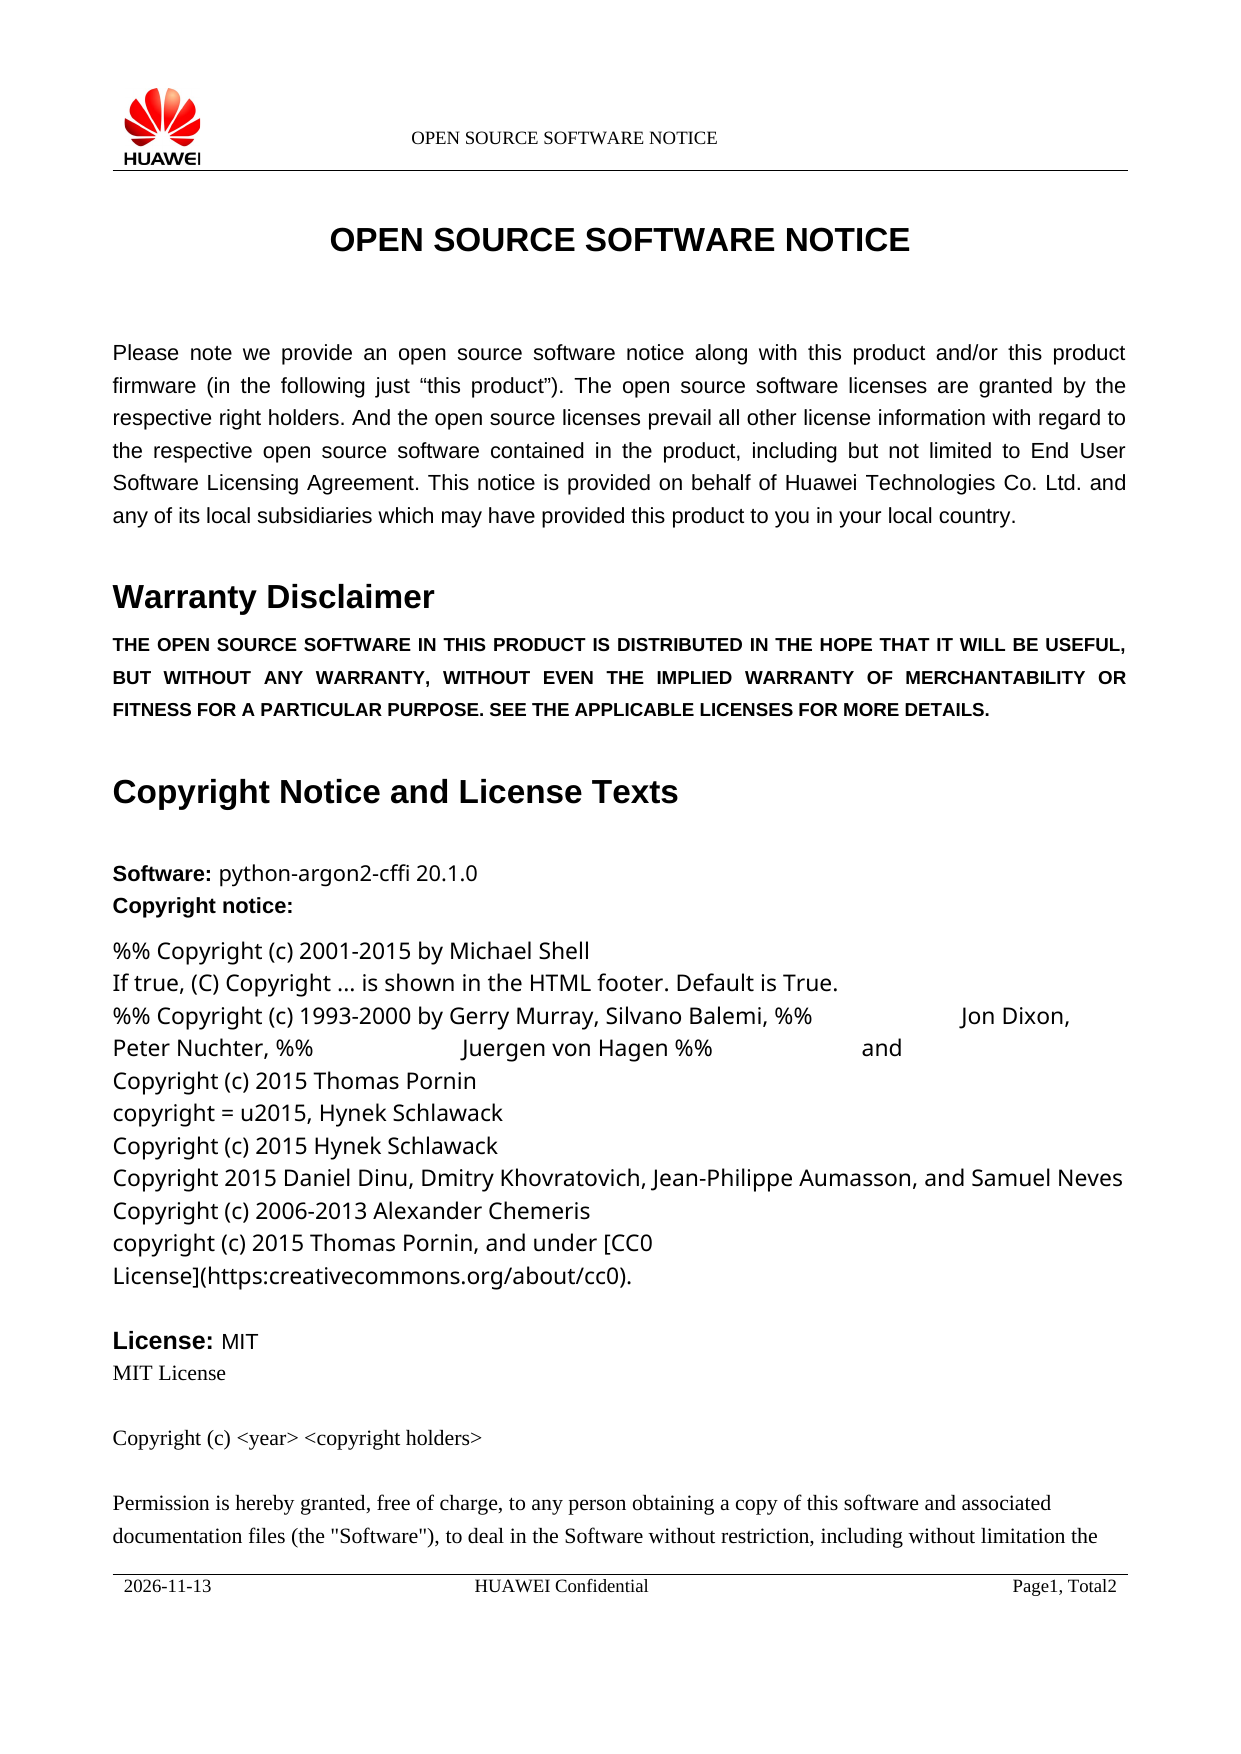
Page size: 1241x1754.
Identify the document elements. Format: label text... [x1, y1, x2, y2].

title Software: python-argon2-cffi 20.1.0 [112, 856, 1128, 889]
text %% Copyright (c) 2001-2015 by Michael Shell If true, (C) Copyright ... is shown in the HTML footer. Default is True. %% Copyright (c) 1993-2000 by Gerry Murray, Silvano Balemi, %% Jon Dixon, Peter Nuchter, %% Juergen von Hagen %% and Copyright (c) 2015 Thomas Pornin copyright = u2015, Hynek Schlawack Copyright (c) 2015 Hynek Schlawack Copyright 2015 Daniel Dinu, Dmitry Khovratovich, Jean-Philippe Aumasson, and Samuel Neves Copyright (c) 2006-2013 Alexander Chemeris copyright (c) 2015 Thomas Pornin, and under [CC0 License](https:creativecommons.org/about/cc0). [112, 934, 1128, 1324]
text OPEN SOURCE SOFTWARE NOTICE [112, 206, 1128, 271]
text License: MIT [112, 1324, 1128, 1356]
text Please note we provide an open source software notice along with this product and/or this product firmware (in the following just “this product”). The open source software licenses are granted by the respective right holders. And the open source licenses prevail all other license information with regard to the respective open source software contained in the product, including but not limited to End User Software Licensing Agreement. This notice is provided on behalf of Huawei Technologies Co. Ltd. and any of its local subsidiaries which may have provided this product to you in your local country. [112, 336, 1128, 531]
text Copyright Notice and License Texts [112, 759, 1128, 824]
text Warranty Disclaimer [112, 564, 1128, 629]
text Copyright notice: [112, 889, 1128, 921]
picture [124, 88, 201, 165]
text The open source software in this product is distributed in the hope that it will be useful, but WITHOUT ANY WARRANTY, without even the implied warranty of MERCHANTABILITY or FITNESS FOR A PARTICULAR PURPOSE. See the applicable licenses for more details. [112, 629, 1128, 726]
